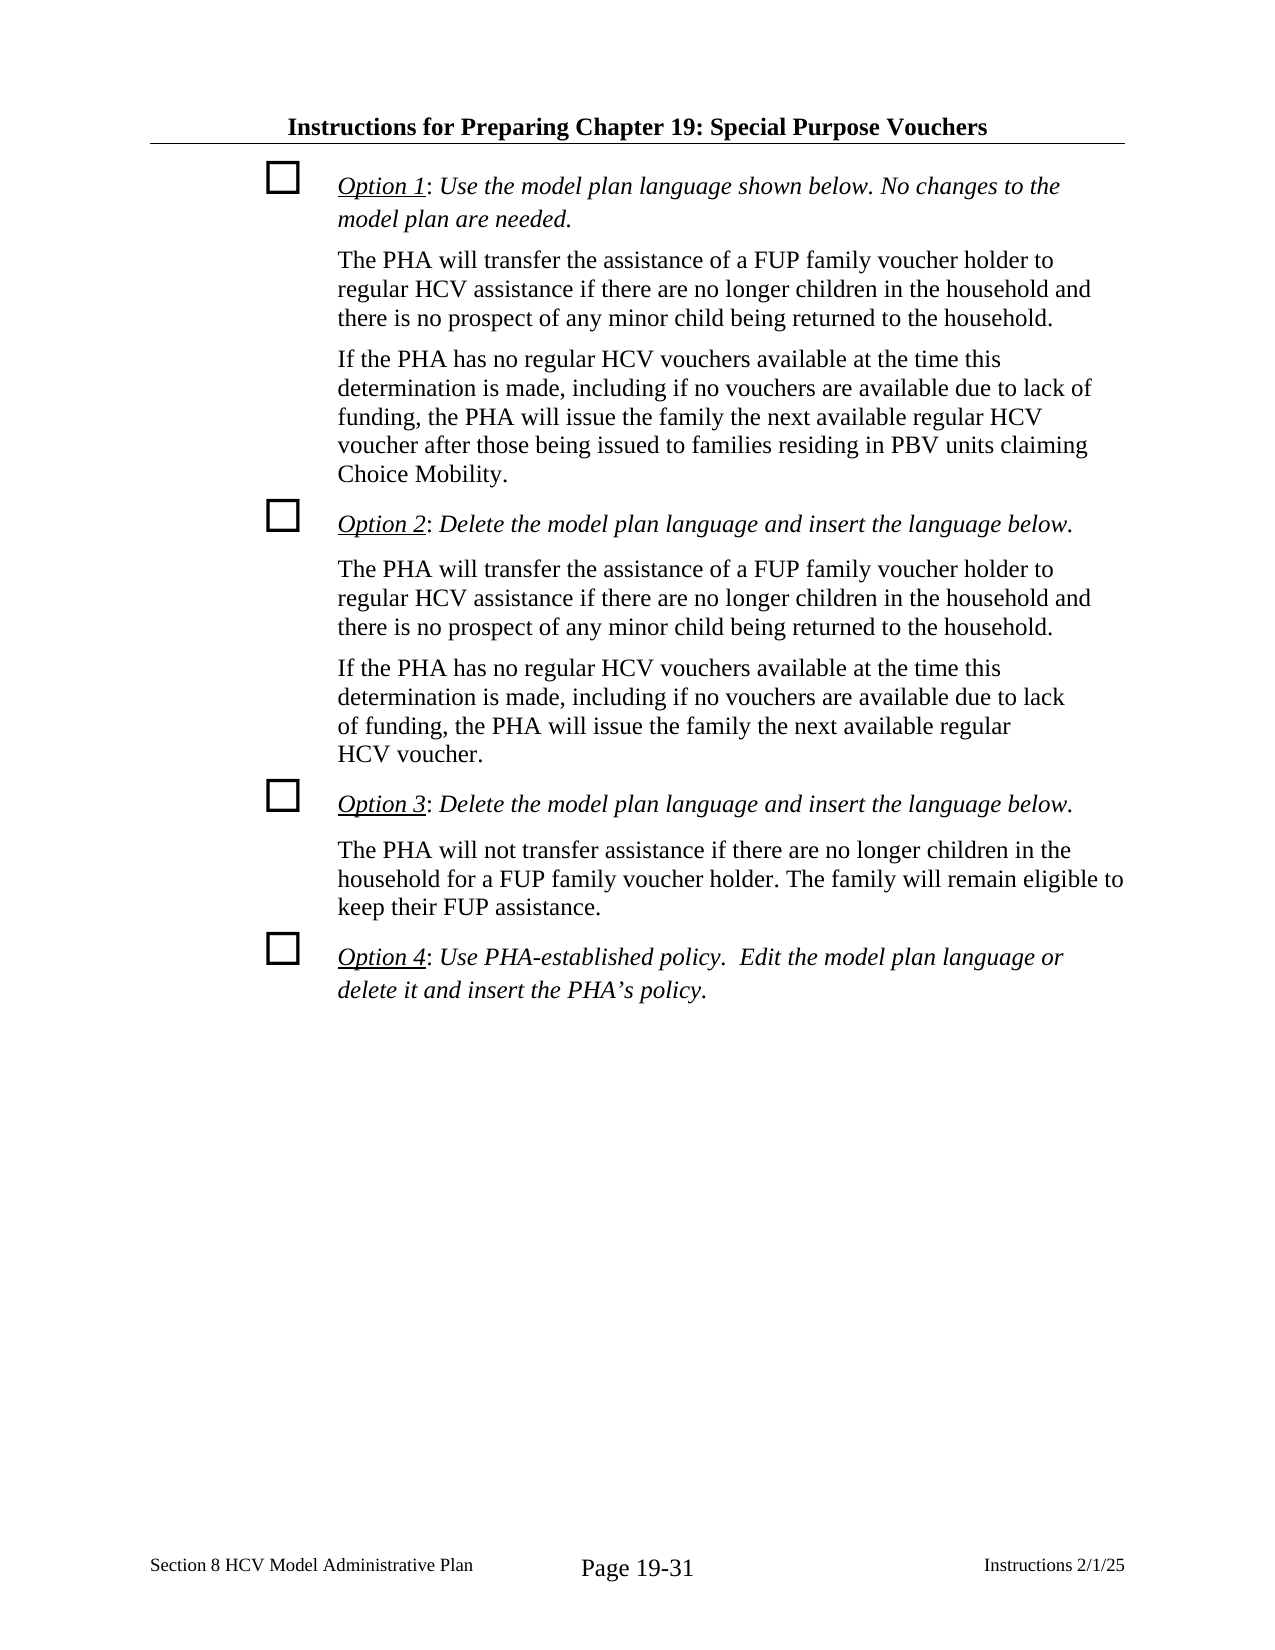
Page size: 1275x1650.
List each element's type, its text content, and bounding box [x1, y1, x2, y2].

text Option 2: Delete the model plan language and insert the language below. [262, 500, 1125, 542]
text The PHA will transfer the assistance of a FUP family voucher holder to regular HCV assistance if there are no longer children in the household and there is no prospect of any minor child being returned to the household. [337, 245, 1125, 332]
text The PHA will not transfer assistance if there are no longer children in the household for a FUP family voucher holder. The family will remain eligible to keep their FUP assistance. [337, 835, 1125, 921]
text Option 1: Use the model plan language shown below. No changes to the model plan are needed. [262, 162, 1125, 233]
text Option 4: Use PHA-established policy. Edit the model plan language or delete it and insert the PHA’s policy. [262, 934, 1125, 1004]
text If the PHA has no regular HCV vouchers available at the time this determination is made, including if no vouchers are available due to lack of funding, the PHA will issue the family the next available regular HCV voucher. [337, 653, 1125, 768]
text If the PHA has no regular HCV vouchers available at the time this determination is made, including if no vouchers are available due to lack of funding, the PHA will issue the family the next available regular HCV voucher after those being issued to families residing in PBV units claiming Choice Mobility. [337, 344, 1125, 488]
text Option 3: Delete the model plan language and insert the language below. [262, 781, 1125, 822]
text The PHA will transfer the assistance of a FUP family voucher holder to regular HCV assistance if there are no longer children in the household and there is no prospect of any minor child being returned to the household. [337, 554, 1125, 641]
